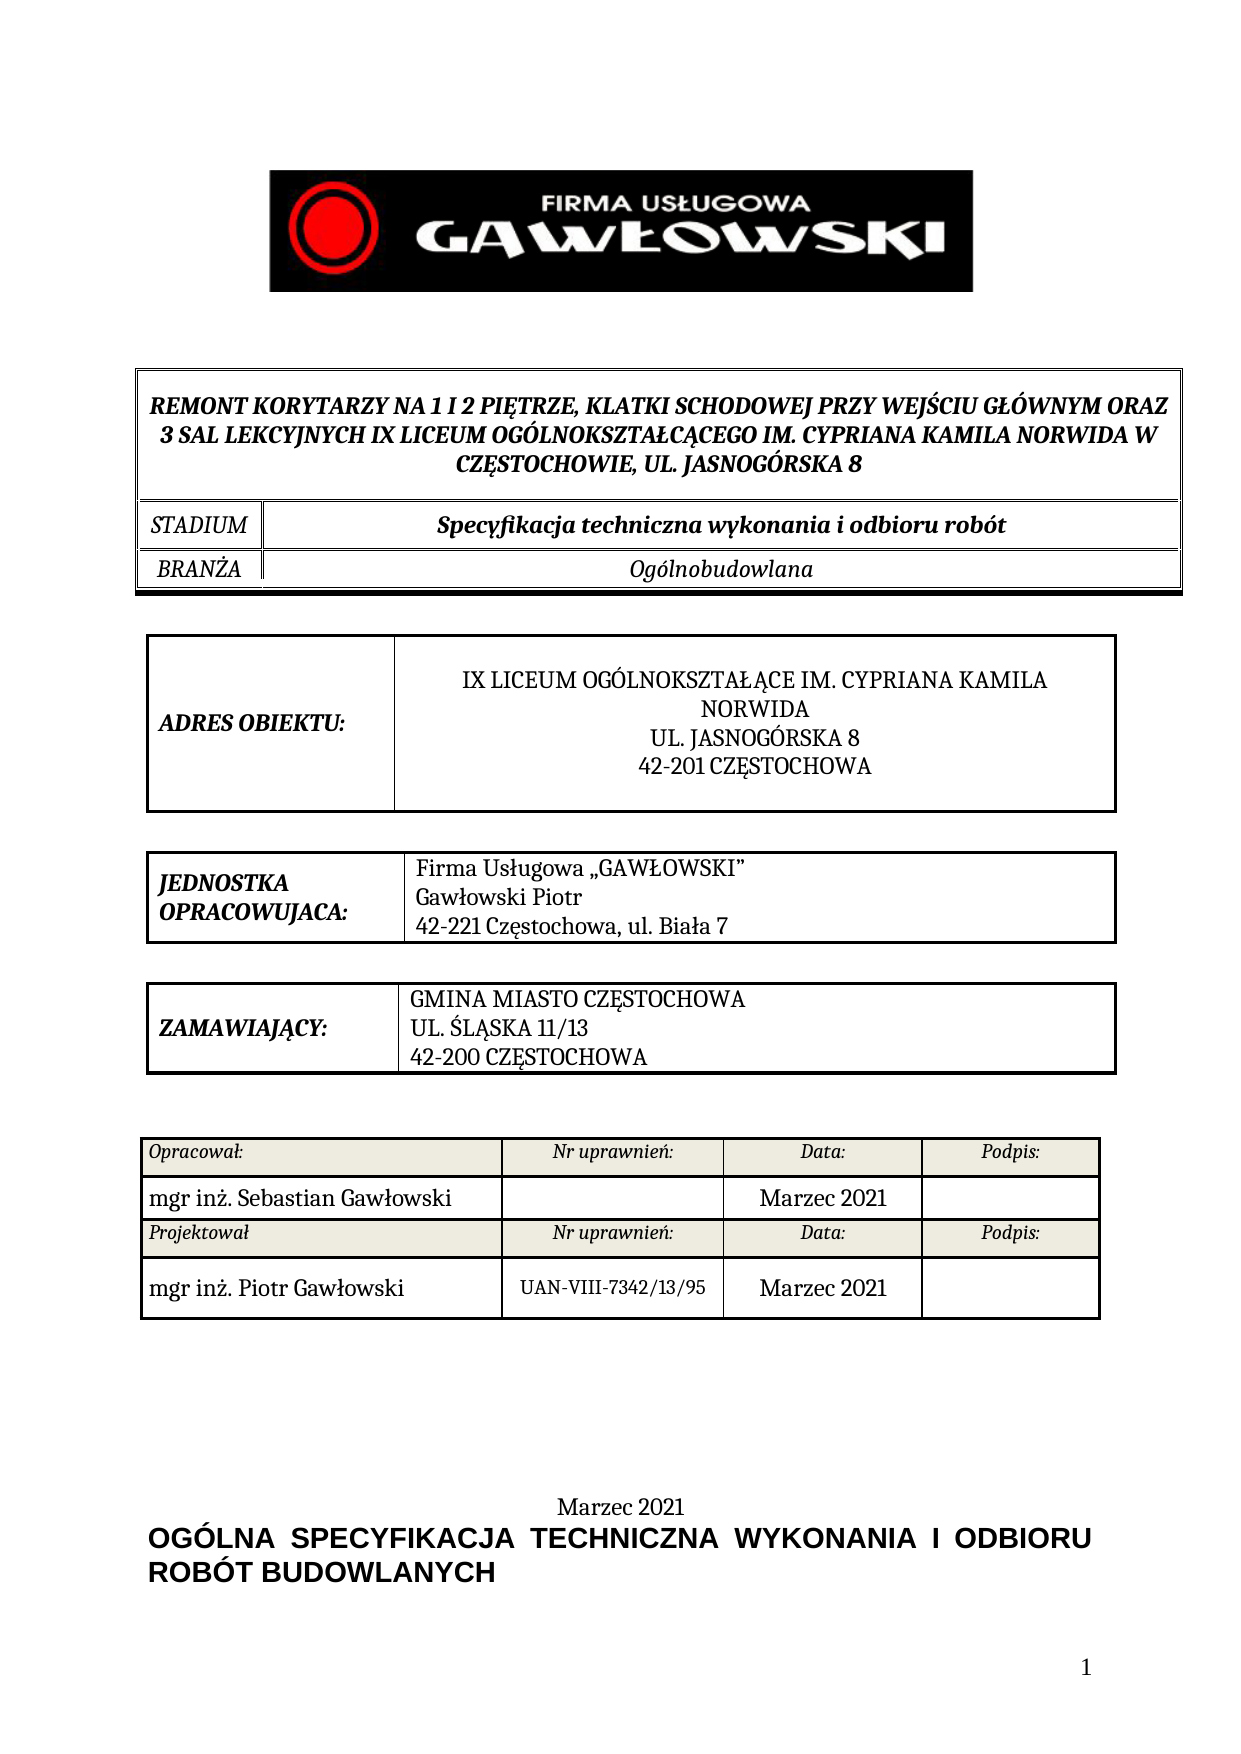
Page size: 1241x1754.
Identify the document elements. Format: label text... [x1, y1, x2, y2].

picture [268, 170, 974, 292]
table_header Nr uprawnień: [503, 1140, 723, 1175]
table_cell Specyfikacja techniczna wykonania i odbioru robót [262, 499, 1181, 548]
table_header Data: [724, 1140, 921, 1175]
table_cell [923, 1259, 1098, 1317]
table_cell Nr uprawnień: [503, 1221, 723, 1256]
table_cell [923, 1178, 1098, 1217]
table_header ADRES OBIEKTU: [149, 637, 394, 810]
table_cell Projektował [143, 1221, 501, 1256]
table_cell [503, 1178, 723, 1217]
table_header REMONT KORYTARZY NA 1 I 2 PIĘTRZE, KLATKI SCHODOWEJ PRZY WEJŚCIU GŁÓWNYM ORAZ 3 SAL LEKCYJNYCH IX LICEUM OGÓLNOKSZTAŁCĄCEGO IM. CYPRIANA KAMILA NORWIDA W CZĘSTOCHOWIE, UL. JASNOGÓRSKA 8 [138, 371, 1180, 499]
table_cell Podpis: [923, 1221, 1098, 1256]
text OGÓLNA SPECYFIKACJA TECHNICZNA WYKONANIA I ODBIORU ROBÓT BUDOWLANYCH [148, 1521, 1093, 1588]
table_header Podpis: [923, 1140, 1098, 1175]
table_header GMINA MIASTO CZĘSTOCHOWA UL. ŚLĄSKA 11/13 42-200 CZĘSTOCHOWA [399, 985, 1114, 1071]
table_cell BRANŻA [136, 548, 262, 586]
table_cell STADIUM [136, 499, 262, 548]
table_header IX LICEUM OGÓLNOKSZTAŁĄCE IM. CYPRIANA KAMILA NORWIDA UL. JASNOGÓRSKA 8 42-201 CZĘSTOCHOWA [395, 637, 1114, 810]
table_cell mgr inż. Sebastian Gawłowski [143, 1178, 501, 1217]
table_header ZAMAWIAJĄCY: [149, 985, 398, 1071]
table_cell Data: [724, 1221, 921, 1256]
table_cell Marzec 2021 [724, 1259, 921, 1317]
table_cell Marzec 2021 [724, 1178, 921, 1217]
table_cell UAN-VIII-7342/13/95 [503, 1259, 723, 1317]
table_header JEDNOSTKA OPRACOWUJACA: [149, 854, 404, 941]
table_cell mgr inż. Piotr Gawłowski [143, 1259, 501, 1317]
table_header Opracował: [143, 1140, 501, 1175]
table_header Firma Usługowa „GAWŁOWSKI” Gawłowski Piotr 42-221 Częstochowa, ul. Biała 7 [405, 854, 1114, 941]
table_cell Ogólnobudowlana [262, 548, 1181, 586]
text Marzec 2021 [148, 1493, 1093, 1521]
